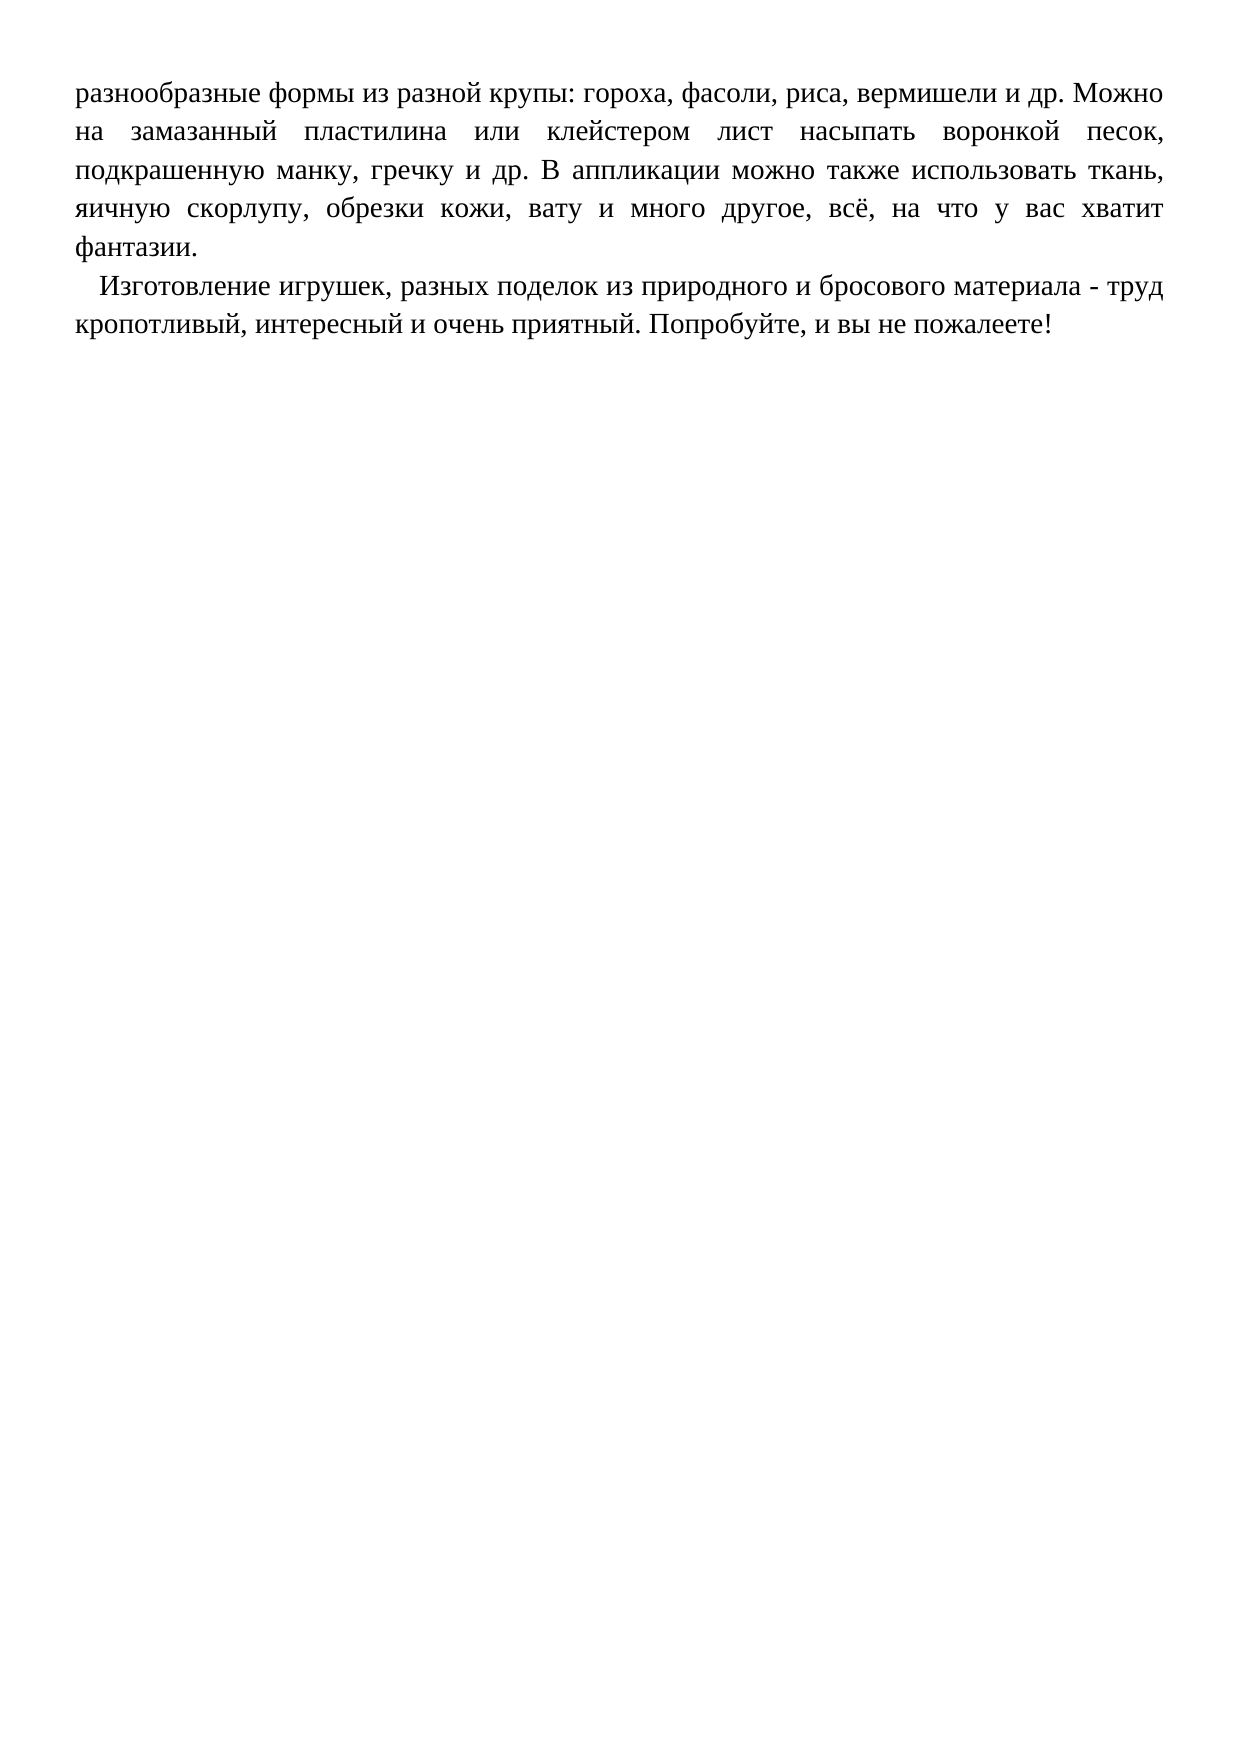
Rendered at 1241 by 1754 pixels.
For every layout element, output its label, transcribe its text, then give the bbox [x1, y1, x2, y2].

text Изготовление игрушек, разных поделок из природного и бросового материала - труд кропотливый, интересный и очень приятный. Попробуйте, и вы не пожалеете! [75, 268, 1165, 340]
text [75, 75, 1165, 263]
